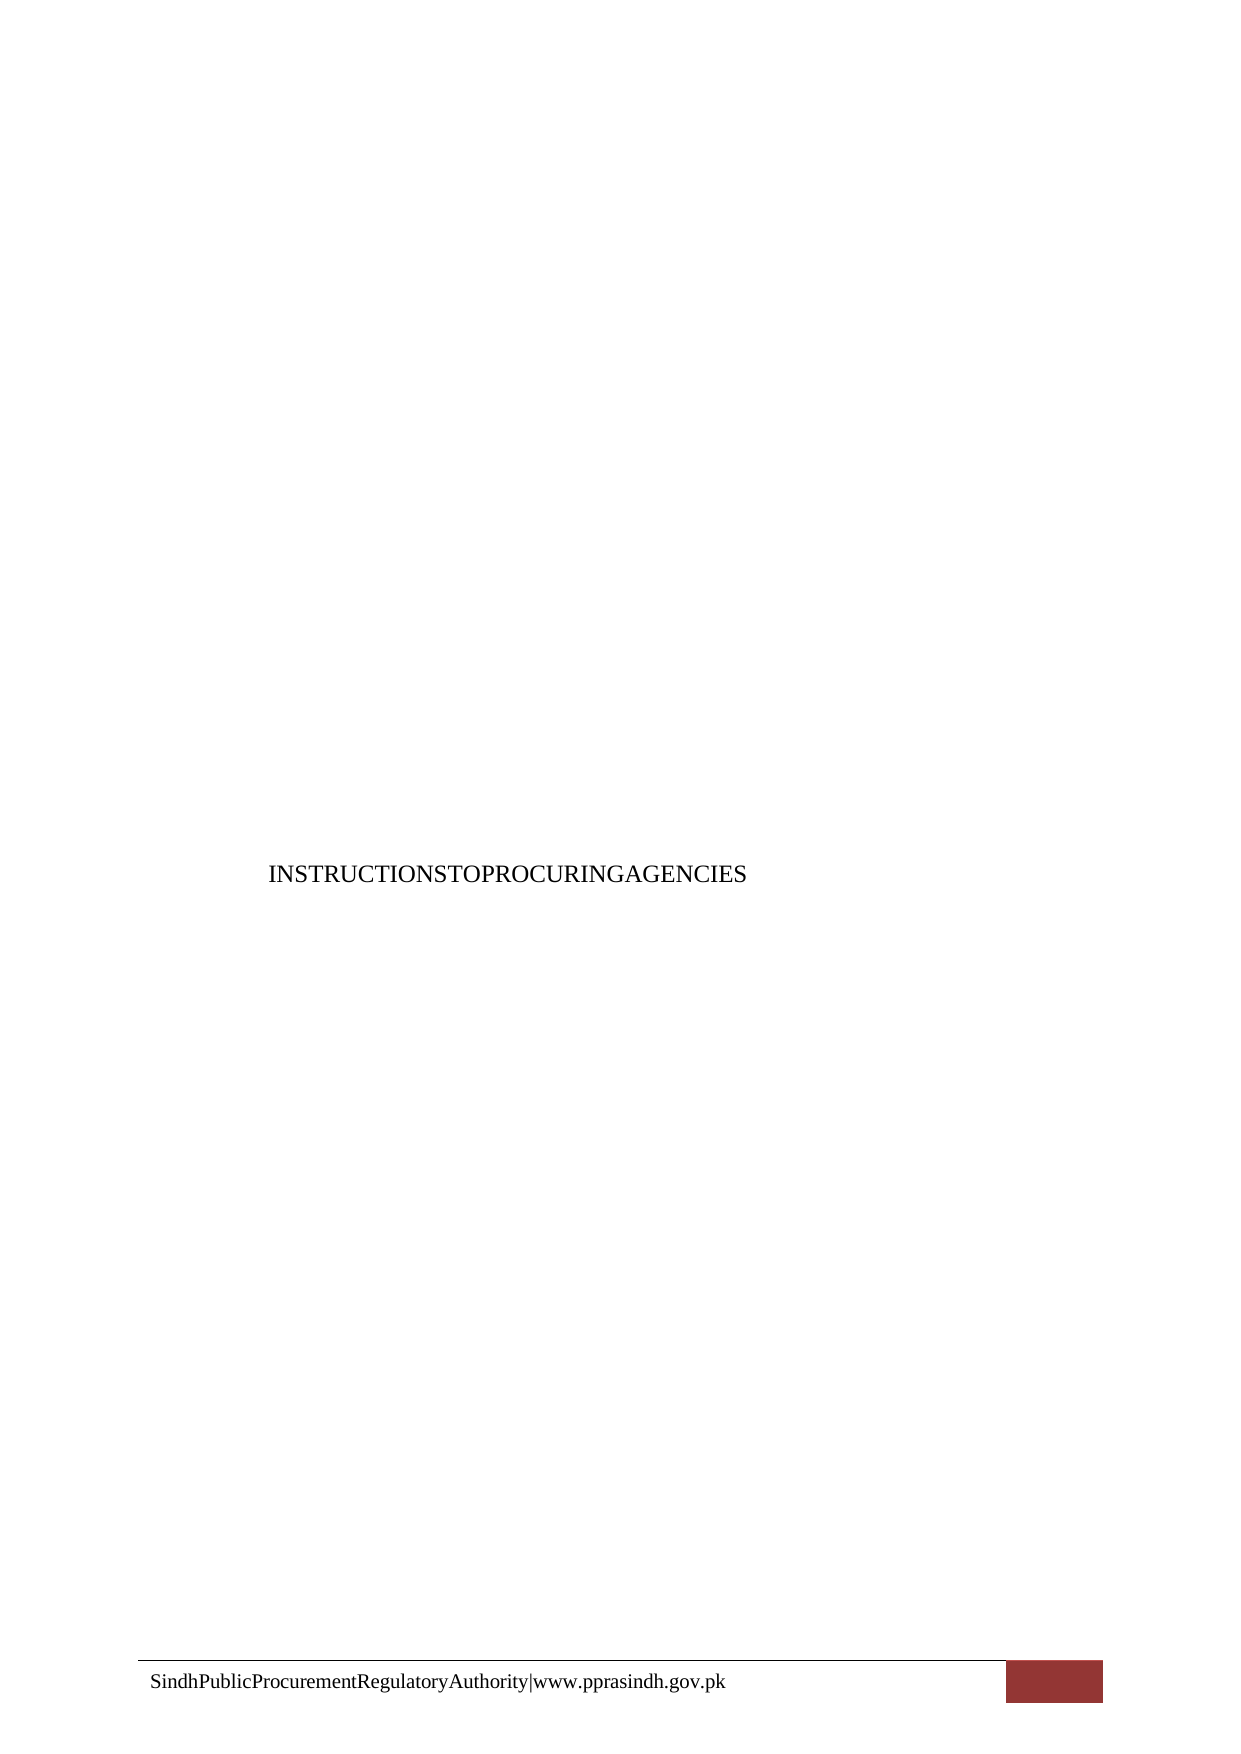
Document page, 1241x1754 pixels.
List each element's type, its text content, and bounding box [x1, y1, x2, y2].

subtitle INSTRUCTIONSTOPROCURINGAGENCIES [268, 859, 1117, 888]
